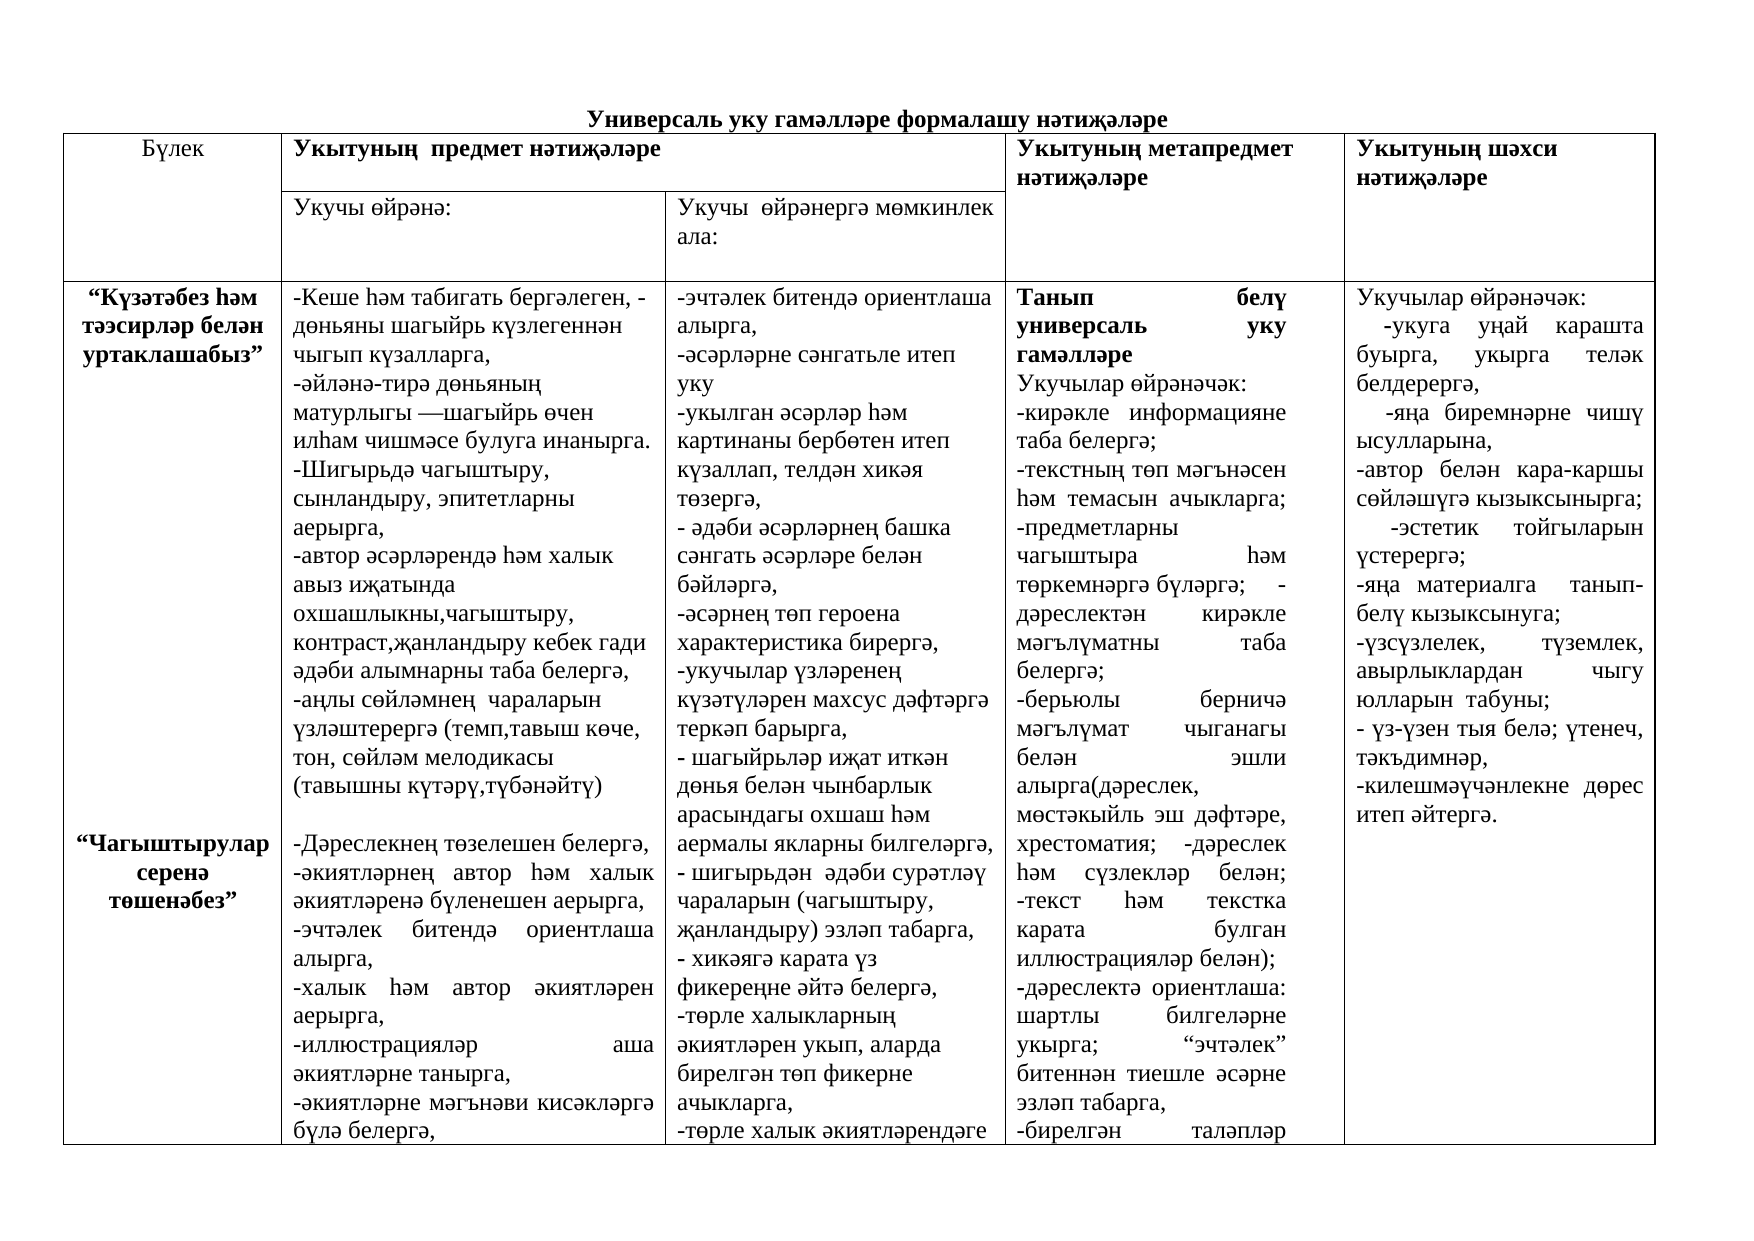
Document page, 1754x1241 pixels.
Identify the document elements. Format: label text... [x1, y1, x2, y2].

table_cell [64, 282, 281, 1144]
table_header Укытуның шәхси нәтиҗәләре [1345, 134, 1654, 281]
table_header Укытуның предмет нәтиҗәләре [282, 134, 1005, 191]
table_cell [282, 282, 665, 1144]
table_header Укытуның метапредмет нәтиҗәләре [1006, 134, 1344, 281]
text Универсаль уку гамәлләре формалашу нәтиҗәләре [75, 104, 1679, 132]
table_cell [1345, 282, 1654, 1144]
table_cell Укучы өйрәнергә мөмкинлек ала: [666, 192, 1005, 281]
table_cell Укучы өйрәнә: [282, 192, 665, 281]
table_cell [666, 282, 1005, 1144]
table_header Бүлек [64, 134, 281, 281]
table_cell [1006, 282, 1344, 1144]
